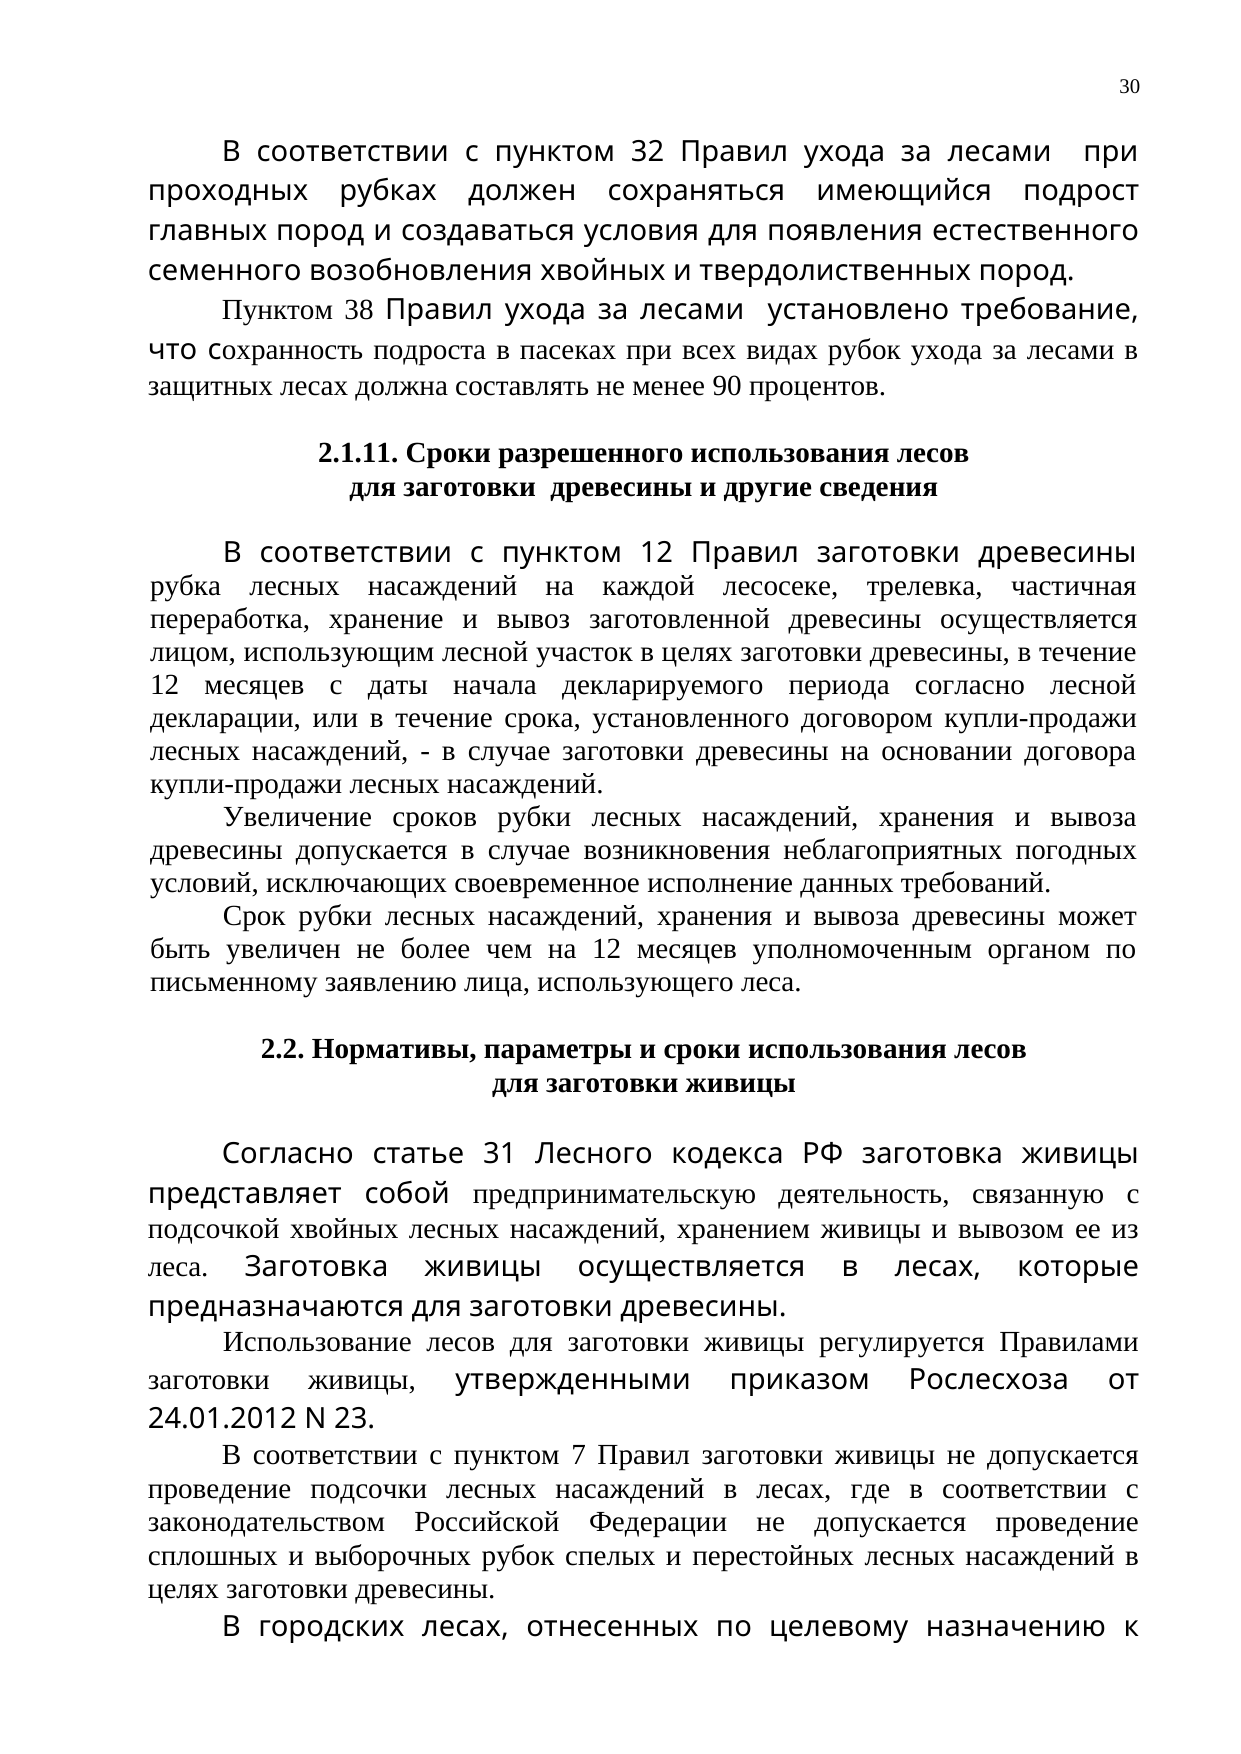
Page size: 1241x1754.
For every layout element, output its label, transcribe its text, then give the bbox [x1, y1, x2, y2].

text В соответствии с пунктом 32 Правил ухода за лесами при проходных рубках должен сохраняться имеющийся подрост главных пород и создаваться условия для появления естественного семенного возобновления хвойных и твердолиственных пород. [148, 130, 1140, 289]
text для заготовки живицы [148, 1065, 1140, 1099]
text 2.1.11. Сроки разрешенного использования лесов [148, 435, 1140, 469]
text 2.2. Нормативы, параметры и сроки использования лесов [148, 1032, 1140, 1065]
text Согласно статье 31 Лесного кодекса РФ заготовка живицы представляет собой предпринимательскую деятельность, связанную с подсочкой хвойных лесных насаждений, хранением живицы и вывозом ее из леса. Заготовка живицы осуществляется в лесах, которые предназначаются для заготовки древесины. [148, 1132, 1140, 1324]
text Использование лесов для заготовки живицы регулируется Правилами заготовки живицы, утвержденными приказом Рослесхоза от 24.01.2012 N 23. [148, 1324, 1140, 1437]
text для заготовки древесины и другие сведения [148, 469, 1140, 502]
text Увеличение сроков рубки лесных насаждений, хранения и вывоза древесины допускается в случае возникновения неблагоприятных погодных условий, исключающих своевременное исполнение данных требований. [150, 800, 1138, 899]
text В соответствии с пунктом 12 Правил заготовки древесины рубка лесных насаждений на каждой лесосеке, трелевка, частичная переработка, хранение и вывоз заготовленной древесины осуществляется лицом, использующим лесной участок в целях заготовки древесины, в течение 12 месяцев с даты начала декларируемого периода согласно лесной декларации, или в течение срока, установленного договором купли-продажи лесных насаждений, - в случае заготовки древесины на основании договора купли-продажи лесных насаждений. [150, 536, 1138, 800]
text Срок рубки лесных насаждений, хранения и вывоза древесины может быть увеличен не более чем на 12 месяцев уполномоченным органом по письменному заявлению лица, использующего леса. [150, 899, 1138, 998]
text В соответствии с пунктом 7 Правил заготовки живицы не допускается проведение подсочки лесных насаждений в лесах, где в соответствии с законодательством Российской Федерации не допускается проведение сплошных и выборочных рубок спелых и перестойных лесных насаждений в целях заготовки древесины. [148, 1437, 1140, 1605]
text Пунктом 38 Правил ухода за лесами установлено требование, что сохранность подроста в пасеках при всех видах рубок ухода за лесами в защитных лесах должна составлять не менее 90 процентов. [148, 289, 1140, 402]
